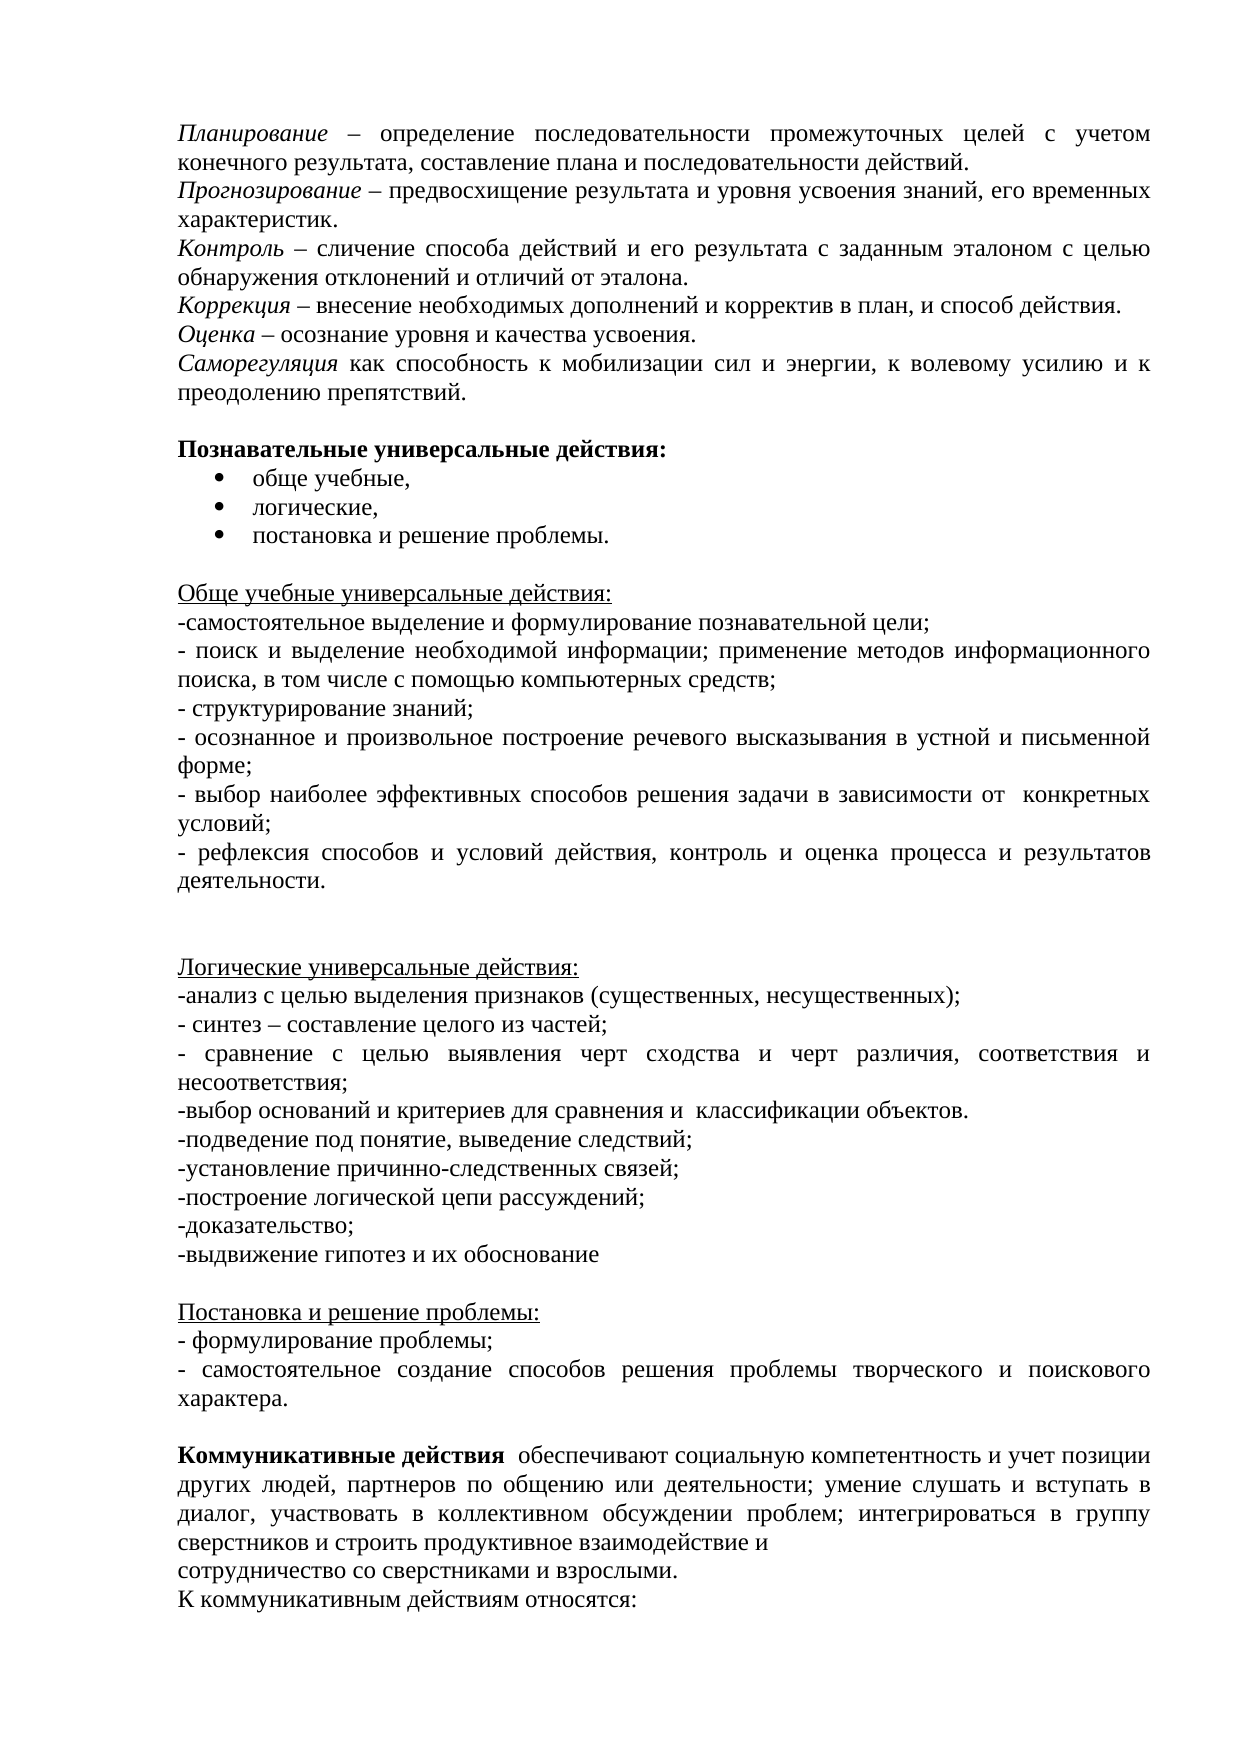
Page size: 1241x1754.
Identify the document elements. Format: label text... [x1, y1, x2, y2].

text - структурирование знаний; [177, 693, 1152, 722]
text -построение логической цепи рассуждений; [177, 1182, 1152, 1211]
text Логические универсальные действия: [177, 952, 1152, 981]
text Планирование – определение последовательности промежуточных целей с учетом конечного результата, составление плана и последовательности действий. [177, 118, 1152, 176]
text Контроль – сличение способа действий и его результата с заданным эталоном с целью обнаружения отклонений и отличий от эталона. [177, 233, 1152, 291]
list обще учебные, [215, 463, 1152, 492]
text - осознанное и произвольное построение речевого высказывания в устной и письменной форме; [177, 722, 1152, 779]
text - выбор наиболее эффективных способов решения задачи в зависимости от конкретных условий; [177, 779, 1152, 837]
text сотрудничество со сверстниками и взрослыми. [177, 1556, 1152, 1584]
text - формулирование проблемы; [177, 1326, 1152, 1354]
text -выбор оснований и критериев для сравнения и классификации объектов. [177, 1096, 1152, 1124]
text -выдвижение гипотез и их обоснование [177, 1239, 1152, 1268]
list логические, [215, 492, 1152, 521]
text Обще учебные универсальные действия: [177, 578, 1152, 607]
text - самостоятельное создание способов решения проблемы творческого и поискового характера. [177, 1354, 1152, 1412]
text - поиск и выделение необходимой информации; применение методов информационного поиска, в том числе с помощью компьютерных средств; [177, 636, 1152, 693]
text -анализ с целью выделения признаков (существенных, несущественных); [177, 981, 1152, 1009]
text -доказательство; [177, 1211, 1152, 1239]
text Коррекция – внесение необходимых дополнений и корректив в план, и способ действия. [177, 291, 1152, 319]
list постановка и решение проблемы. [215, 521, 1152, 549]
text -подведение под понятие, выведение следствий; [177, 1124, 1152, 1153]
text К коммуникативным действиям относятся: [177, 1584, 1152, 1613]
text Оценка – осознание уровня и качества усвоения. [177, 319, 1152, 348]
text Постановка и решение проблемы: [177, 1297, 1152, 1326]
text Коммуникативные действия обеспечивают социальную компетентность и учет позиции других людей, партнеров по общению или деятельности; умение слушать и вступать в диалог, участвовать в коллективном обсуждении проблем; интегрироваться в группу сверстников и строить продуктивное взаимодействие и [177, 1441, 1152, 1556]
text - рефлексия способов и условий действия, контроль и оценка процесса и результатов деятельности. [177, 837, 1152, 894]
text Познавательные универсальные действия: [177, 434, 1152, 463]
text - синтез – составление целого из частей; [177, 1009, 1152, 1038]
text Саморегуляция как способность к мобилизации сил и энергии, к волевому усилию и к преодолению препятствий. [177, 348, 1152, 406]
text -самостоятельное выделение и формулирование познавательной цели; [177, 607, 1152, 636]
text -установление причинно-следственных связей; [177, 1153, 1152, 1182]
text - сравнение с целью выявления черт сходства и черт различия, соответствия и несоответствия; [177, 1038, 1152, 1096]
text Прогнозирование – предвосхищение результата и уровня усвоения знаний, его временных характеристик. [177, 176, 1152, 233]
